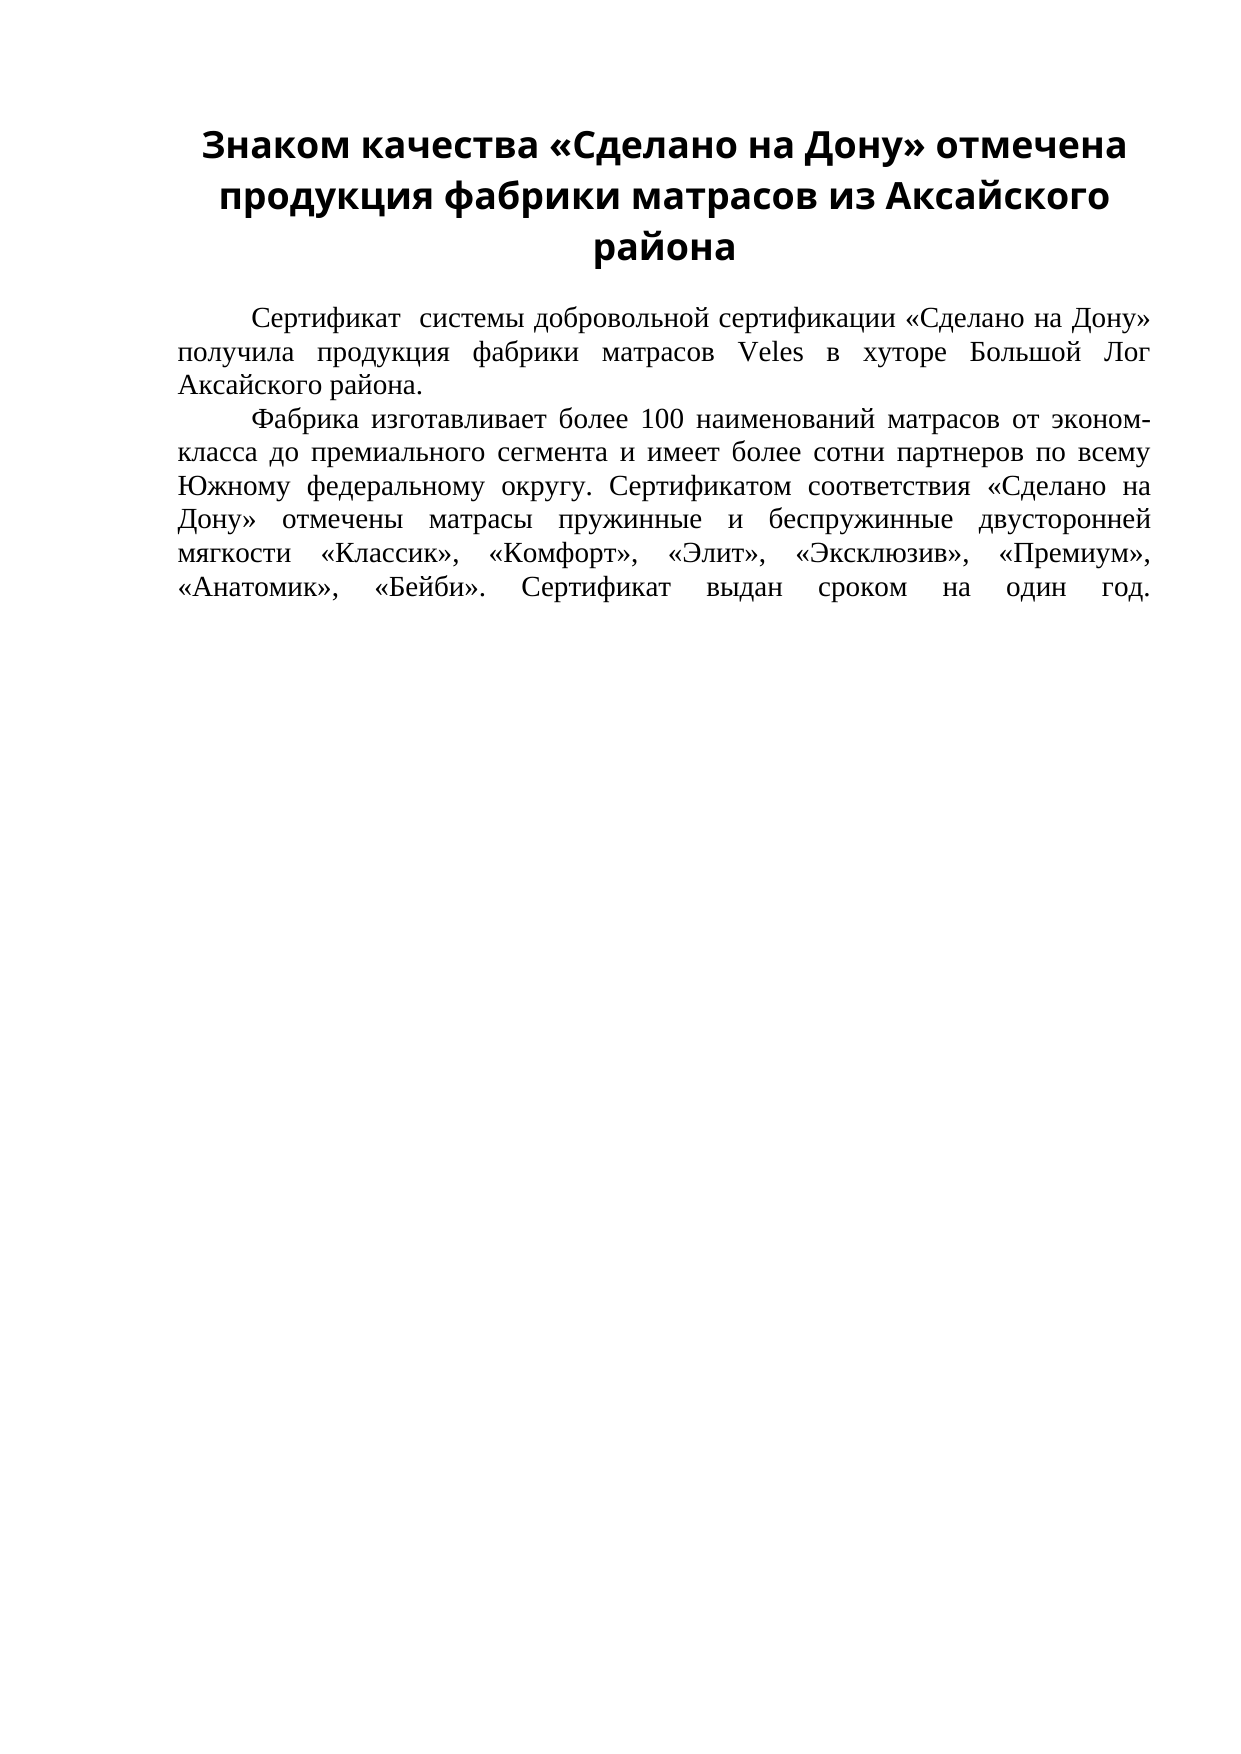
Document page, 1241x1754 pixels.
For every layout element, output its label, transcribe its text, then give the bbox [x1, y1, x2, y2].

text Фабрика изготавливает более 100 наименований матрасов от эконом-класса до премиального сегмента и имеет более сотни партнеров по всему Южному федеральному округу. Сертификатом соответствия «Сделано на Дону» отмечены матрасы пружинные и беспружинные двусторонней мягкости «Классик», «Комфорт», «Элит», «Эксклюзив», «Премиум», «Анатомик», «Бейби». Сертификат выдан сроком на один год. [177, 401, 1152, 630]
text Сертификат системы добровольной сертификации «Сделано на Дону» получила продукция фабрики матрасов Veles в хуторе Большой Лог Аксайского района. [177, 300, 1152, 401]
text Знаком качества «Сделано на Дону» отмечена продукция фабрики матрасов из Аксайского района [177, 118, 1152, 271]
